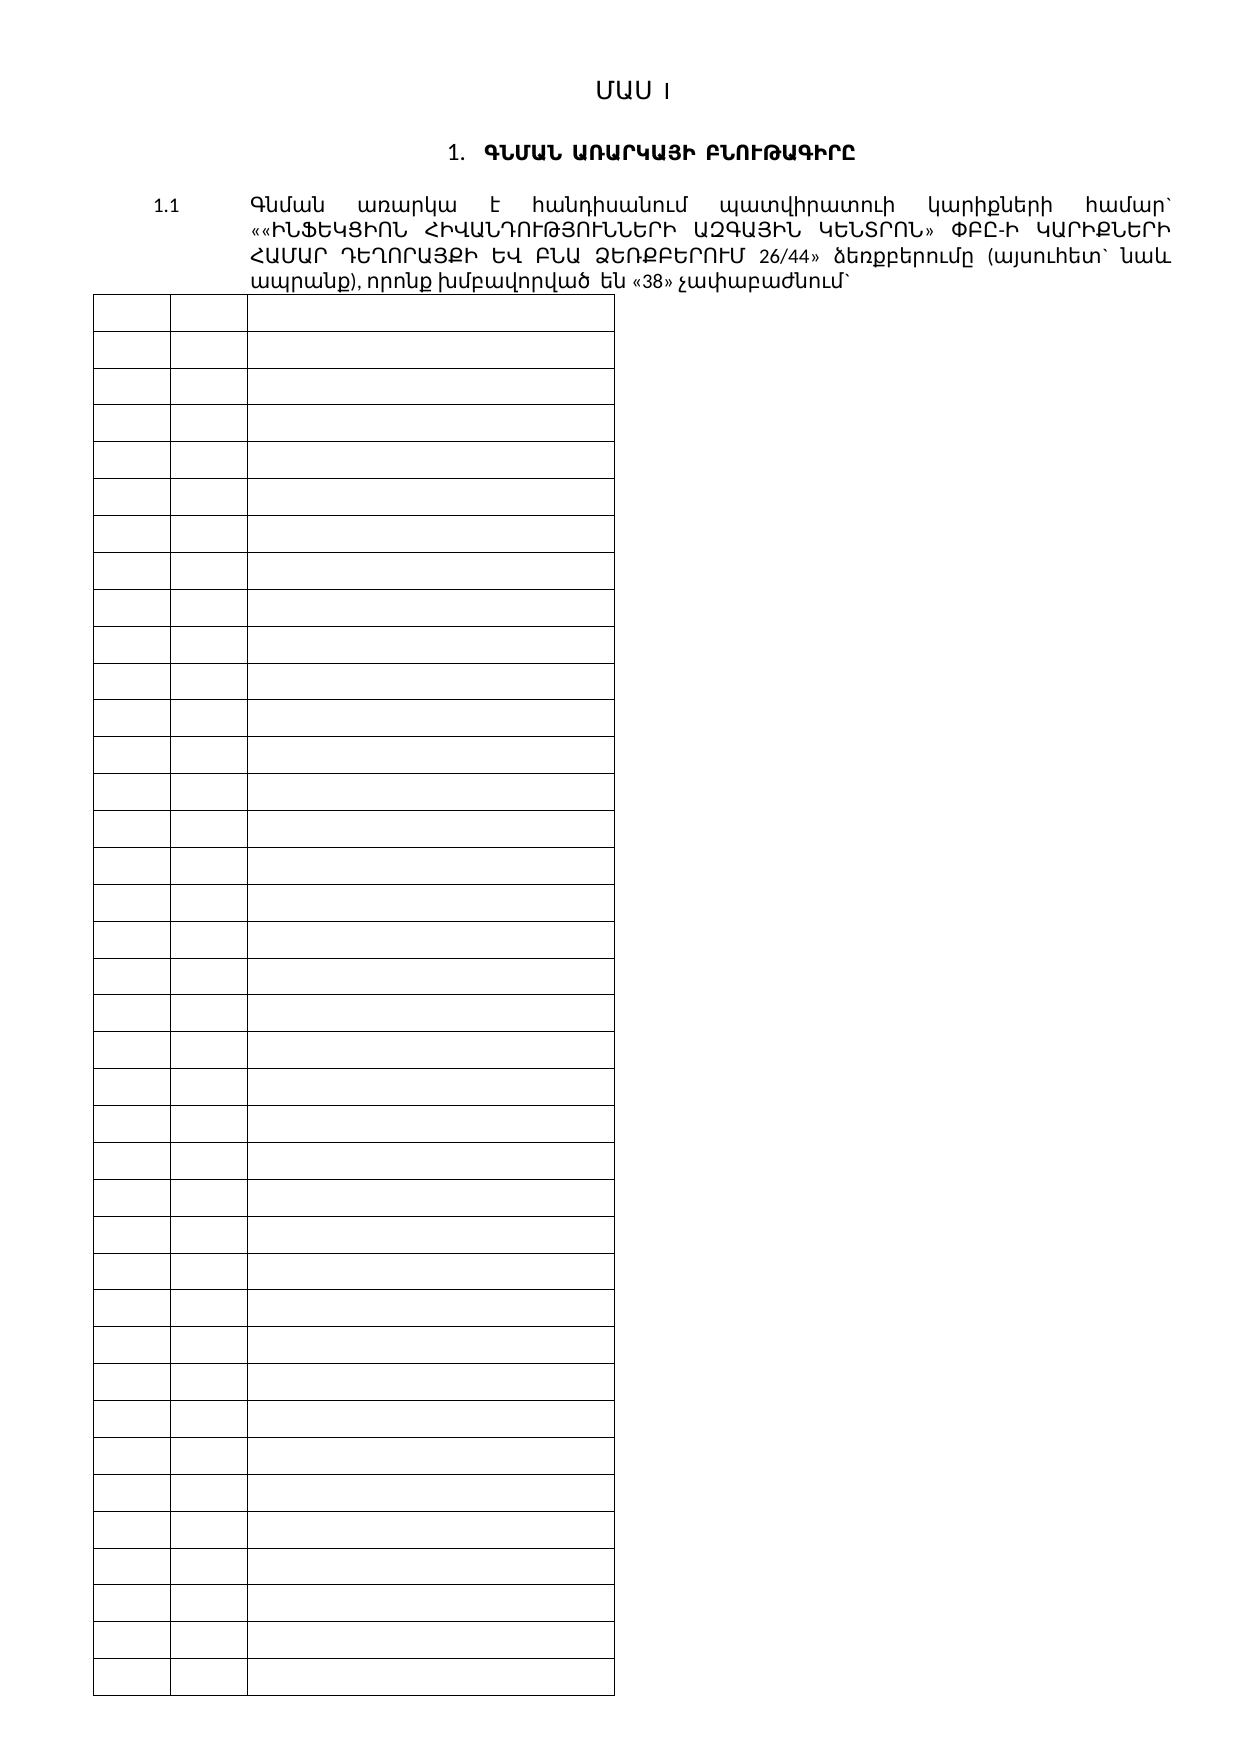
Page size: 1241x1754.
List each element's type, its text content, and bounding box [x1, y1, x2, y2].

subtitle Գնման առարկա է հանդիսանում պատվիրատուի կարիքների համար` ««ԻՆՖԵԿՑԻՈՆ ՀԻՎԱՆԴՈՒԹՅՈՒՆՆԵՐԻ ԱԶԳԱՅԻՆ ԿԵՆՏՐՈՆ» ՓԲԸ-Ի ԿԱՐԻՔՆԵՐԻ ՀԱՄԱՐ ԴԵՂՈՐԱՅՔԻ ԵՎ ԲՆԱ ՁԵՌՔԲԵՐՈՒՄ 26/44» ձեռքբերումը (այսուհետ` նաև ապրանք), որոնք խմբավորված են «38» չափաբաժնում` [153, 192, 1171, 294]
list ԳՆՄԱՆ ԱՌԱՐԿԱՅԻ ԲՆՈՒԹԱԳԻՐԸ [131, 136, 1171, 167]
text ՄԱՍ I [94, 75, 1171, 106]
